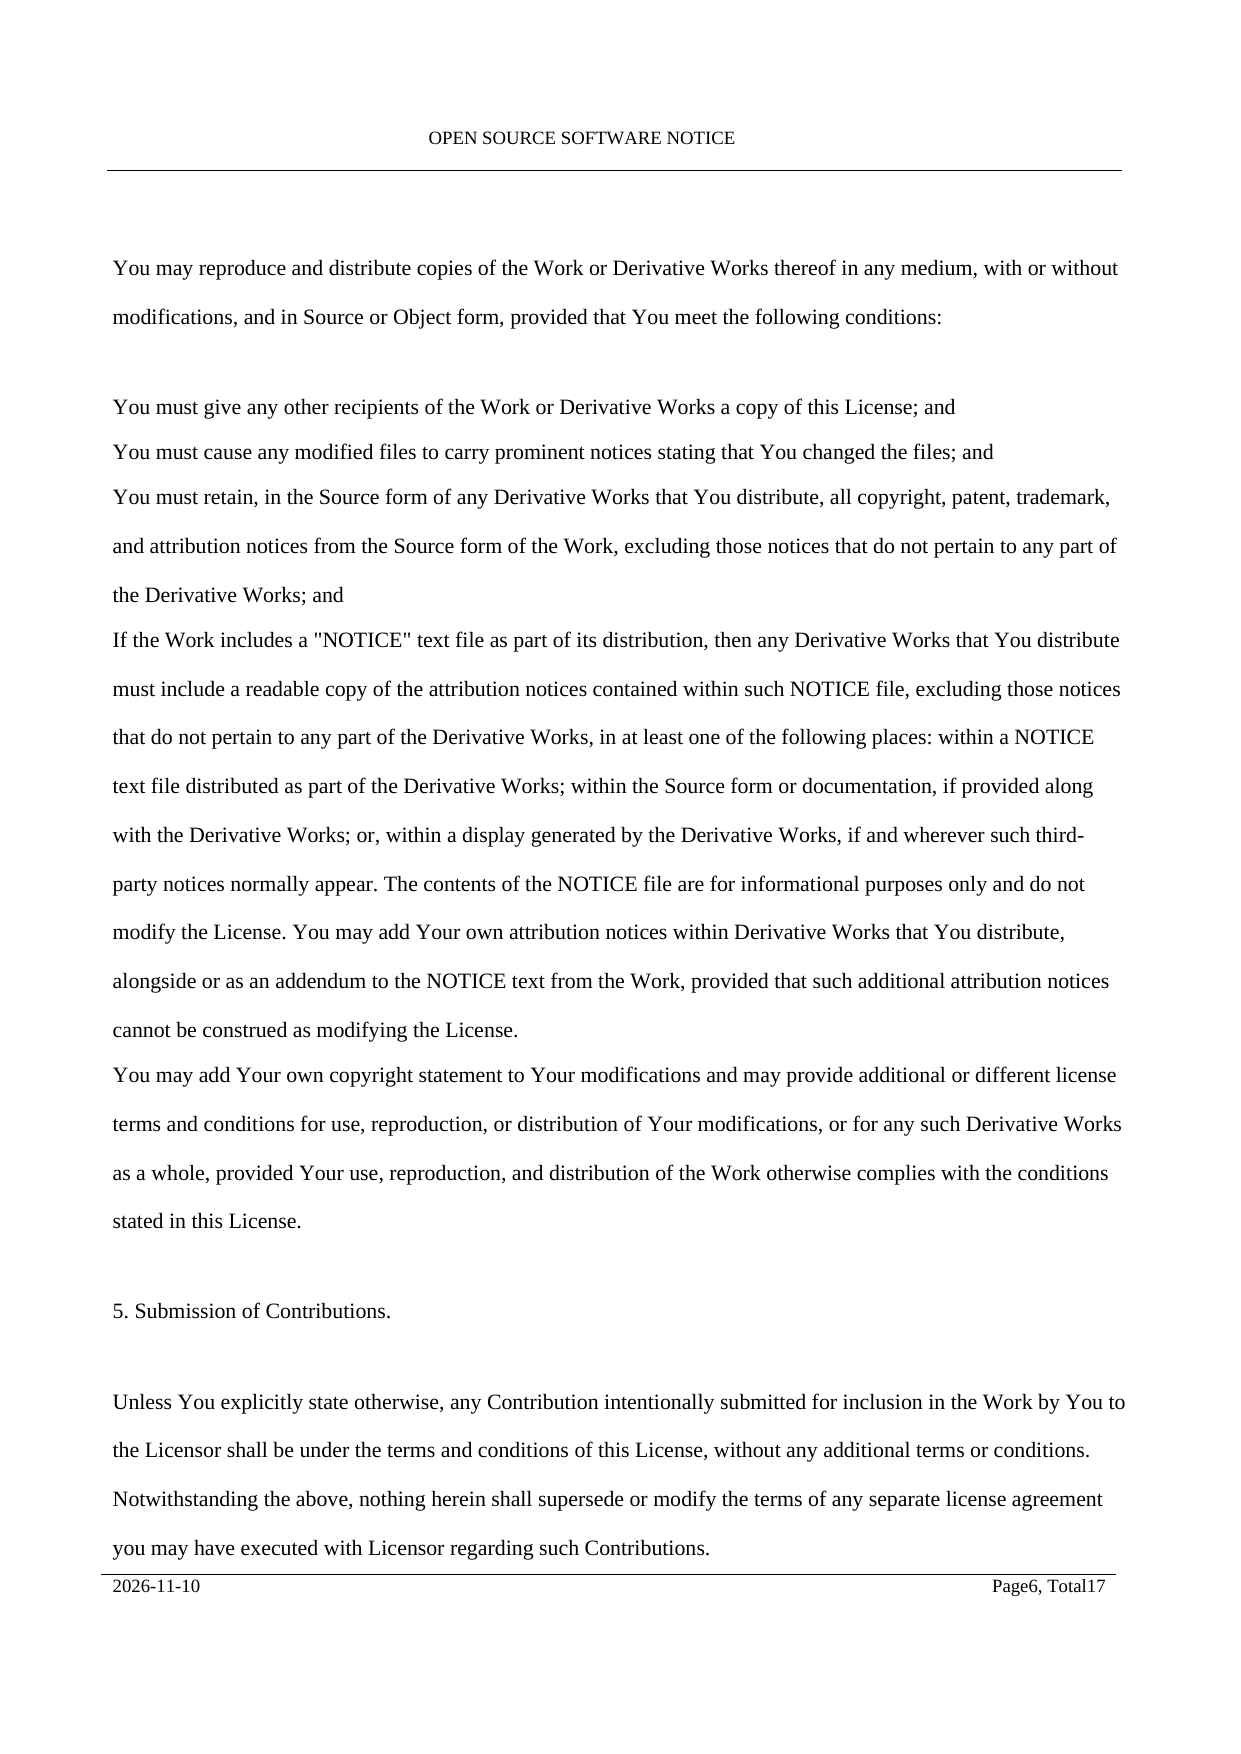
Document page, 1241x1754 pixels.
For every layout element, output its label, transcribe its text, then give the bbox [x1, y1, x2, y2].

text If the Work includes a "NOTICE" text file as part of its distribution, then any Derivative Works that You distribute must include a readable copy of the attribution notices contained within such NOTICE file, excluding those notices that do not pertain to any part of the Derivative Works, in at least one of the following places: within a NOTICE text file distributed as part of the Derivative Works; within the Source form or documentation, if provided along with the Derivative Works; or, within a display generated by the Derivative Works, if and wherever such third-party notices normally appear. The contents of the NOTICE file are for informational purposes only and do not modify the License. You may add Your own attribution notices within Derivative Works that You distribute, alongside or as an addendum to the NOTICE text from the Work, provided that such additional attribution notices cannot be construed as modifying the License. [112, 623, 1128, 1046]
text You may reproduce and distribute copies of the Work or Derivative Works thereof in any medium, with or without modifications, and in Source or Object form, provided that You meet the following conditions: [112, 251, 1128, 333]
text You must cause any modified files to carry prominent notices stating that You changed the files; and [112, 436, 1128, 468]
text You must retain, in the Source form of any Derivative Works that You distribute, all copyright, patent, trademark, and attribution notices from the Source form of the Work, excluding those notices that do not pertain to any part of the Derivative Works; and [112, 481, 1128, 611]
text 5. Submission of Contributions. [112, 1295, 1128, 1327]
text You may add Your own copyright statement to Your modifications and may provide additional or different license terms and conditions for use, reproduction, or distribution of Your modifications, or for any such Derivative Works as a whole, provided Your use, reproduction, and distribution of the Work otherwise complies with the conditions stated in this License. [112, 1058, 1128, 1237]
text Unless You explicitly state otherwise, any Contribution intentionally submitted for inclusion in the Work by You to the Licensor shall be under the terms and conditions of this License, without any additional terms or conditions. Notwithstanding the above, nothing herein shall supersede or modify the terms of any separate license agreement you may have executed with Licensor regarding such Contributions. [112, 1385, 1128, 1564]
text You must give any other recipients of the Work or Derivative Works a copy of this License; and [112, 390, 1128, 423]
